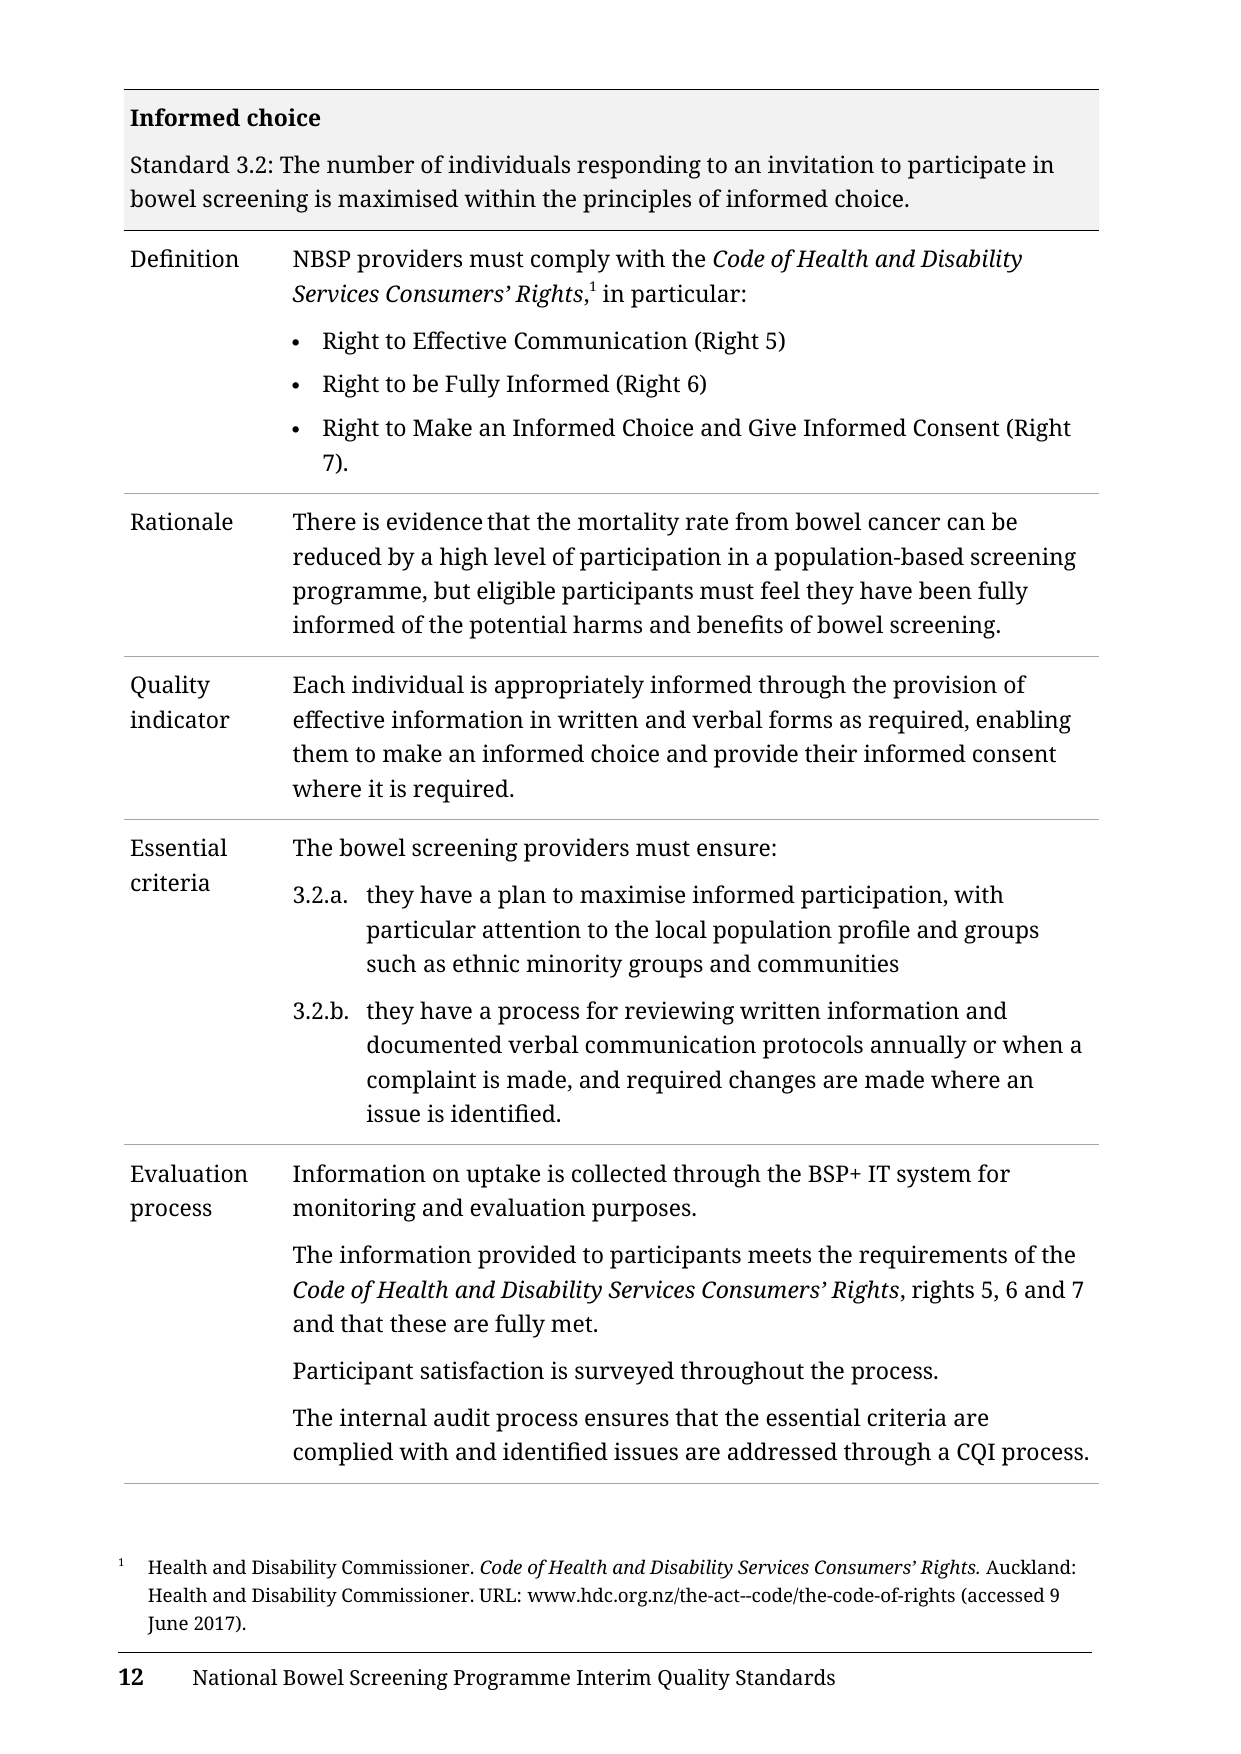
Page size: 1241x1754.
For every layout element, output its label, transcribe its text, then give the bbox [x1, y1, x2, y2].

table_cell Definition [124, 231, 286, 493]
table_cell Quality indicator [124, 657, 286, 819]
table_cell Evaluation process [124, 1145, 286, 1482]
table_cell Rationale [124, 494, 286, 656]
table_cell Each individual is appropriately informed through the provision of effective information in written and verbal forms as required, enabling them to make an informed choice and provide their informed consent where it is required. [286, 657, 1099, 819]
table_cell There is evidence that the mortality rate from bowel cancer can be reduced by a high level of participation in a population-based screening programme, but eligible participants must feel they have been fully informed of the potential harms and benefits of bowel screening. [286, 494, 1099, 656]
table_cell NBSP providers must comply with the Code of Health and Disability Services Consumers’ Rights, in particular: Right to Effective Communication (Right 5) Right to be Fully Informed (Right 6) Right to Make an Informed Choice and Give Informed Consent (Right 7). [286, 231, 1099, 493]
table_cell Essential criteria [124, 820, 286, 1144]
table_cell The bowel screening providers must ensure: 3.2.a. they have a plan to maximise informed participation, with particular attention to the local population profile and groups such as ethnic minority groups and communities 3.2.b. they have a process for reviewing written information and documented verbal communication protocols annually or when a complaint is made, and required changes are made where an issue is identified. [286, 820, 1099, 1144]
table_cell Information on uptake is collected through the BSP+ IT system for monitoring and evaluation purposes. The information provided to participants meets the requirements of the Code of Health and Disability Services Consumers’ Rights, rights 5, 6 and 7 and that these are fully met. Participant satisfaction is surveyed throughout the process. The internal audit process ensures that the essential criteria are complied with and identified issues are addressed through a CQI process. [286, 1145, 1099, 1482]
table_header Informed choice Standard 3.2: The number of individuals responding to an invitation to participate in bowel screening is maximised within the principles of informed choice. [124, 90, 1099, 230]
